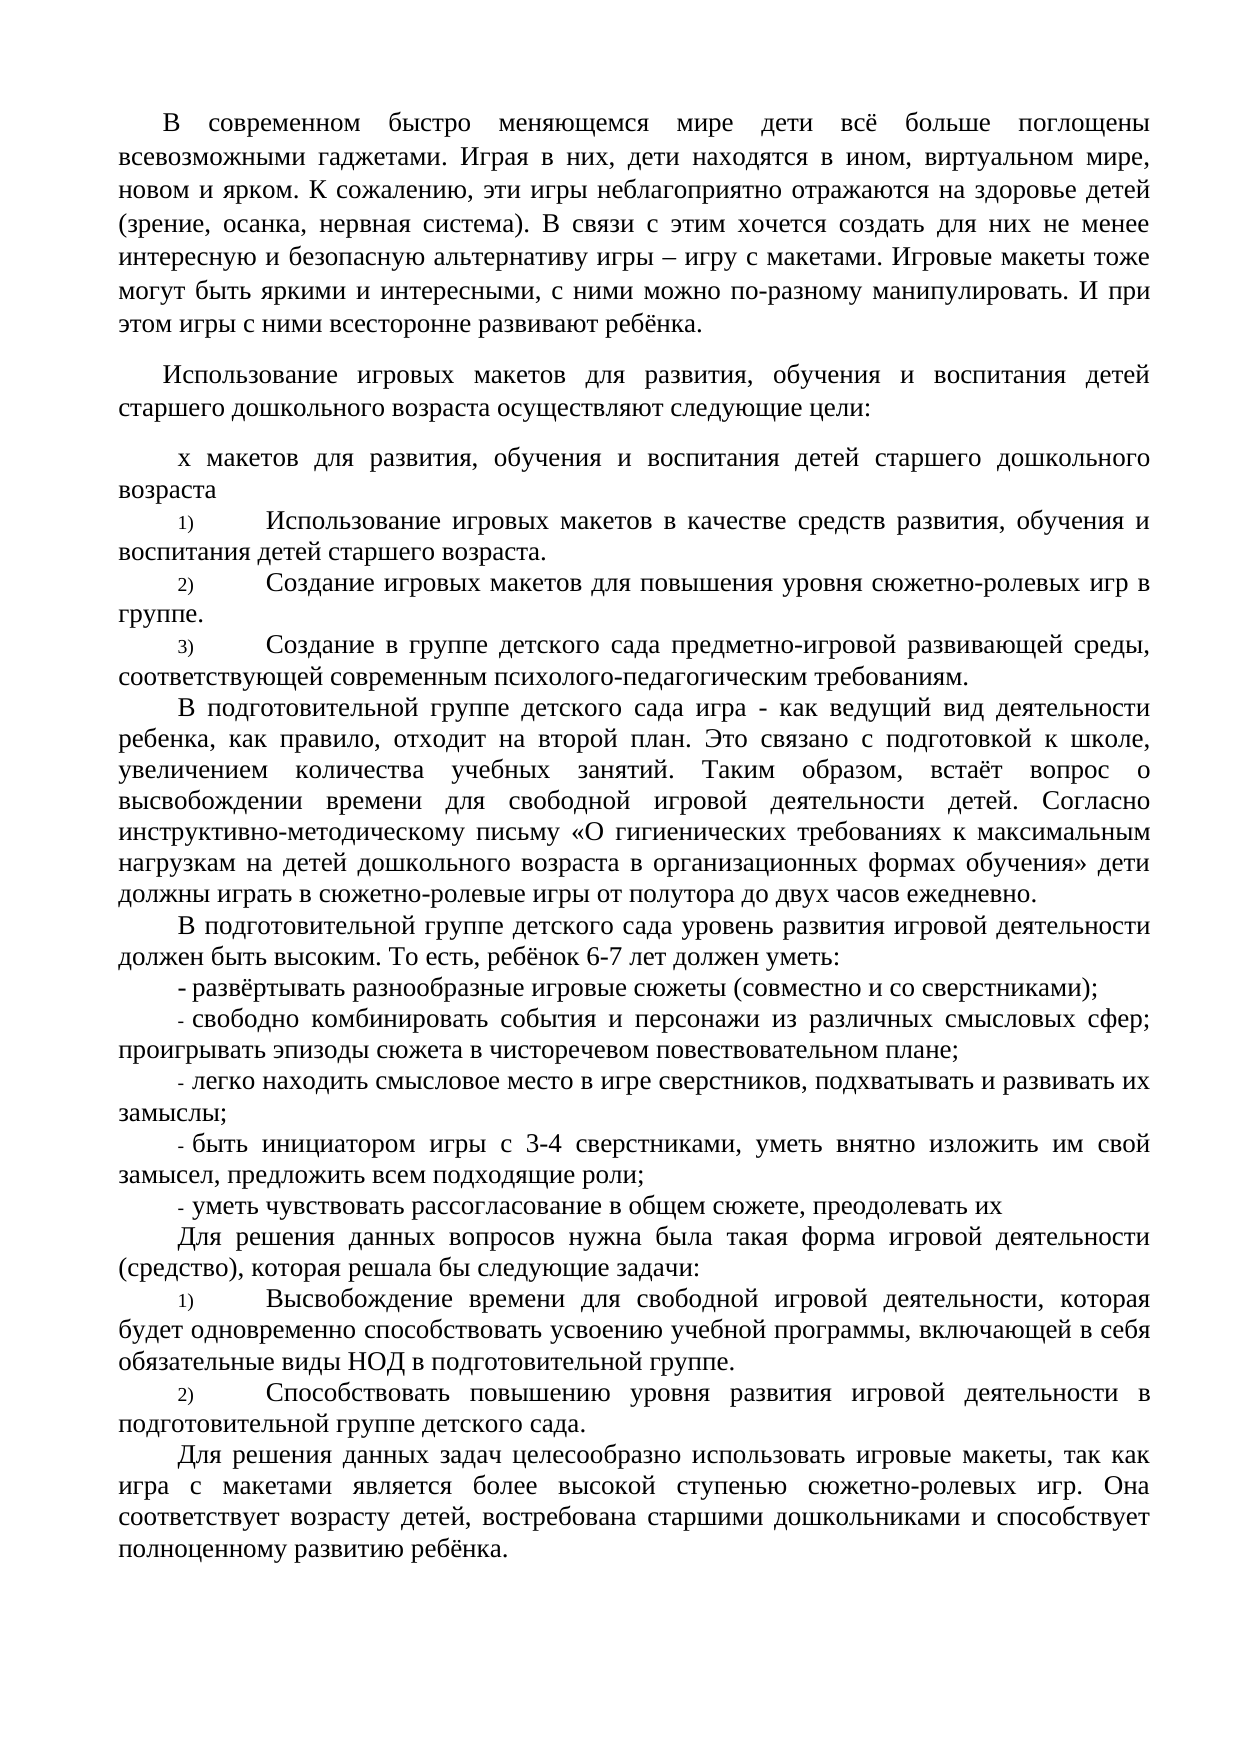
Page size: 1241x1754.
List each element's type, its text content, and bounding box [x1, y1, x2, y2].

list уметь чувствовать рассогласование в общем сюжете, преодолевать их [118, 1189, 1152, 1220]
list Создание игровых макетов для повышения уровня сюжетно-ролевых игр в группе. [118, 566, 1152, 628]
text В подготовительной группе детского сада игра - как ведущий вид деятельности ребенка, как правило, отходит на второй план. Это связано с подготовкой к школе, увеличением количества учебных занятий. Таким образом, встаёт вопрос о высвобождении времени для свободной игровой деятельности детей. Согласно инструктивно-методическому письму «О гигиенических требованиях к максимальным нагрузкам на детей дошкольного возраста в организационных формах обучения» дети должны играть в сюжетно-ролевые игры от полутора до двух часов ежедневно. [118, 691, 1152, 909]
list Использование игровых макетов в качестве средств развития, обучения и воспитания детей старшего возраста. [118, 504, 1152, 566]
list быть инициатором игры с 3-4 сверстниками, уметь внятно изложить им свой замысел, предложить всем подходящие роли; [118, 1127, 1152, 1189]
list развёртывать разнообразные игровые сюжеты (совместно и со сверстниками); [118, 971, 1152, 1002]
list Способствовать повышению уровня развития игровой деятельности в подготовительной группе детского сада. [118, 1376, 1152, 1438]
text В современном быстро меняющемся мире дети всё больше поглощены всевозможными гаджетами. Играя в них, дети находятся в ином, виртуальном мире, новом и ярком. К сожалению, эти игры неблагоприятно отражаются на здоровье детей (зрение, осанка, нервная система). В связи с этим хочется создать для них не менее интересную и безопасную альтернативу игры – игру с макетами. Игровые макеты тоже могут быть яркими и интересными, с ними можно по-разному манипулировать. И при этом игры с ними всесторонне развивают ребёнка. [118, 106, 1152, 339]
text Для решения данных задач целесообразно использовать игровые макеты, так как игра с макетами является более высокой ступенью сюжетно-ролевых игр. Она соответствует возрасту детей, востребована старшими дошкольниками и способствует полноценному развитию ребёнка. [118, 1438, 1152, 1563]
text Для решения данных вопросов нужна была такая форма игровой деятельности (средство), которая решала бы следующие задачи: [118, 1220, 1152, 1282]
text х макетов для развития, обучения и воспитания детей старшего дошкольного возраста [118, 442, 1152, 504]
text Использование игровых макетов для развития, обучения и воспитания детей старшего дошкольного возраста осуществляют следующие цели: [118, 358, 1152, 422]
text В подготовительной группе детского сада уровень развития игровой деятельности должен быть высоким. То есть, ребёнок 6-7 лет должен уметь: [118, 909, 1152, 971]
list свободно комбинировать события и персонажи из различных смысловых сфер; проигрывать эпизоды сюжета в чисторечевом повествовательном плане; [118, 1002, 1152, 1064]
list Высвобождение времени для свободной игровой деятельности, которая будет одновременно способствовать усвоению учебной программы, включающей в себя обязательные виды НОД в подготовительной группе. [118, 1282, 1152, 1376]
list Создание в группе детского сада предметно-игровой развивающей среды, соответствующей современным психолого-педагогическим требованиям. [118, 628, 1152, 691]
list легко находить смысловое место в игре сверстников, подхватывать и развивать их замыслы; [118, 1064, 1152, 1127]
